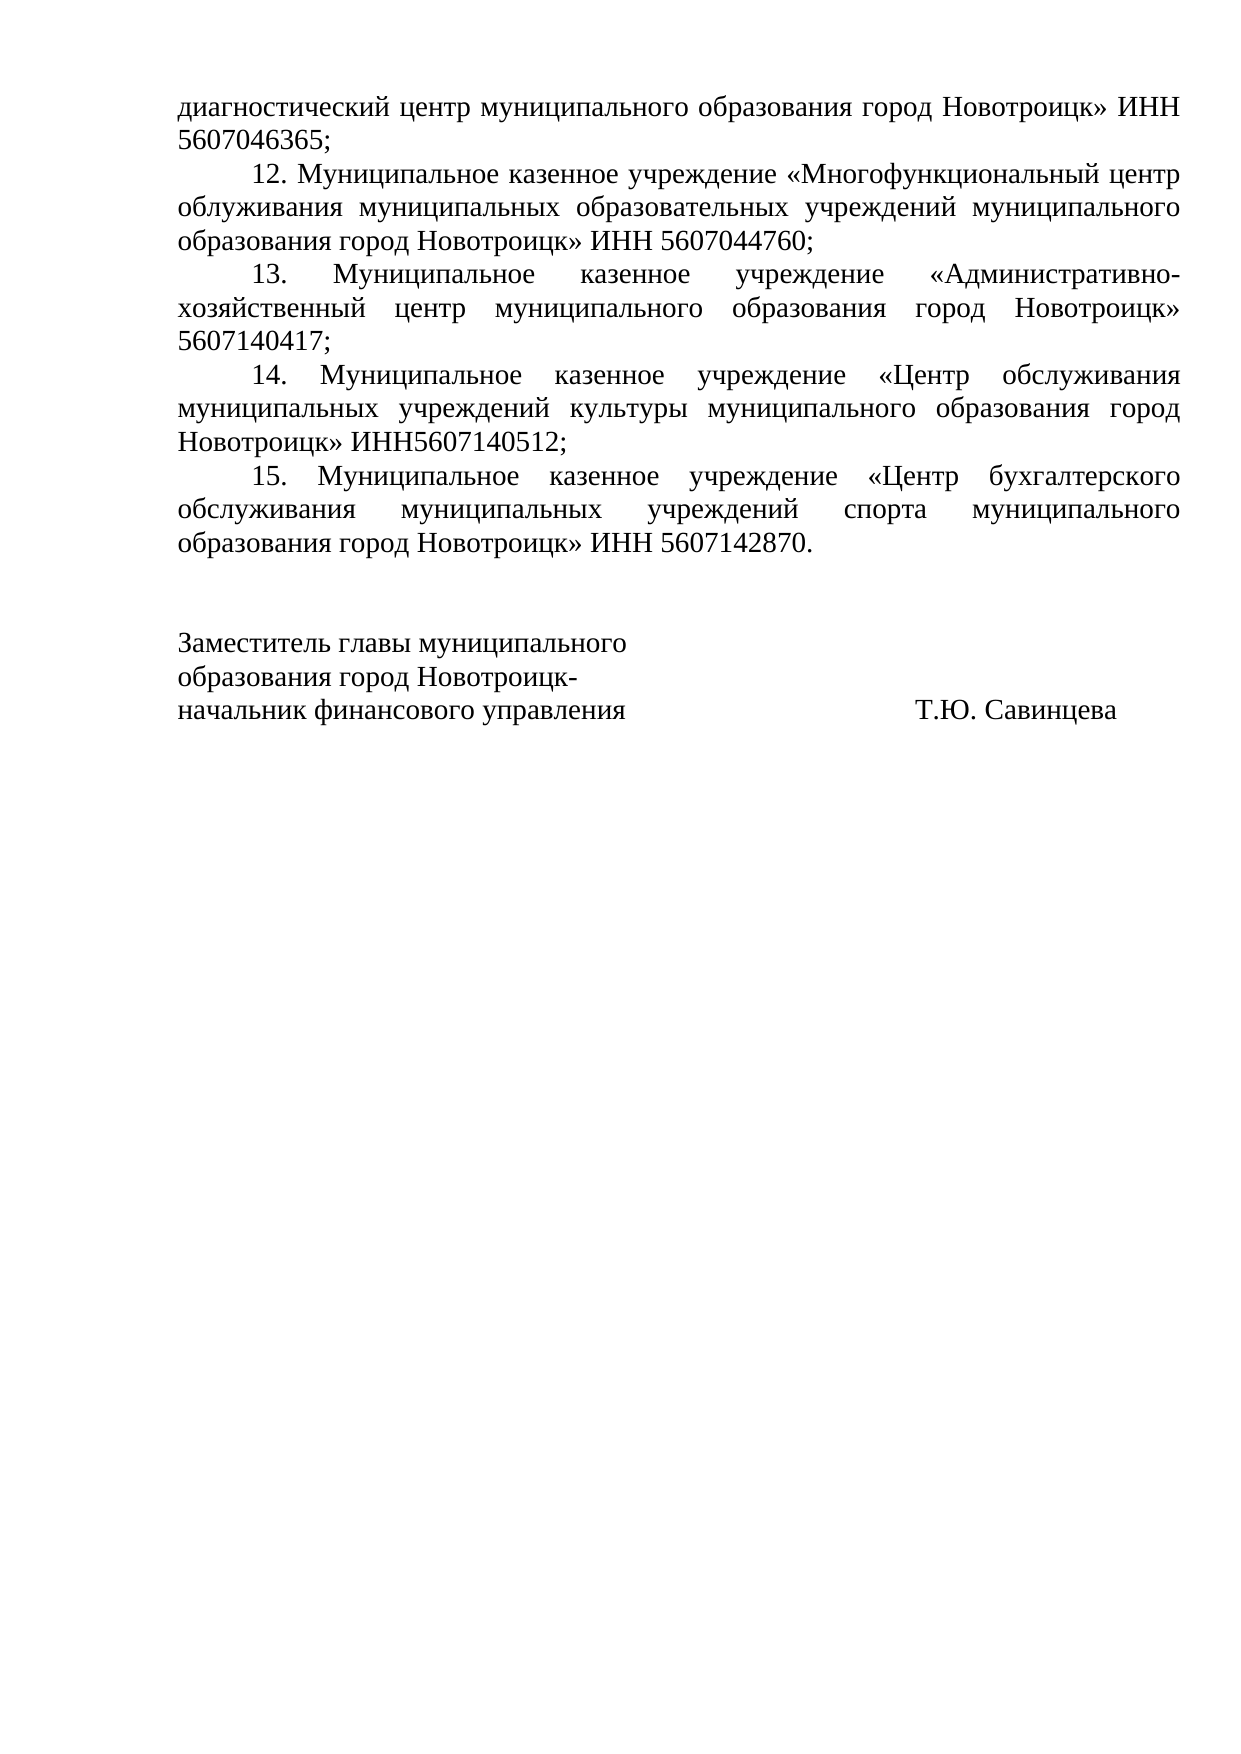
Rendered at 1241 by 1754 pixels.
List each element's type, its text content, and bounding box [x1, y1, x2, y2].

text образования город Новотроицк- [177, 659, 1181, 692]
text 13. Муниципальное казенное учреждение «Административно-хозяйственный центр муниципального образования город Новотроицк» 5607140417; [177, 256, 1181, 357]
text 12. Муниципальное казенное учреждение «Многофункциональный центр облуживания муниципальных образовательных учреждений муниципального образования город Новотроицк» ИНН 5607044760; [177, 156, 1181, 256]
text Заместитель главы муниципального [177, 625, 1181, 659]
text начальник финансового управления Т.Ю. Савинцева [177, 692, 1181, 726]
text 15. Муниципальное казенное учреждение «Центр бухгалтерского обслуживания муниципальных учреждений спорта муниципального образования город Новотроицк» ИНН 5607142870. [177, 458, 1181, 558]
text 14. Муниципальное казенное учреждение «Центр обслуживания муниципальных учреждений культуры муниципального образования город Новотроицк» ИНН5607140512; [177, 357, 1181, 458]
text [177, 89, 1181, 156]
